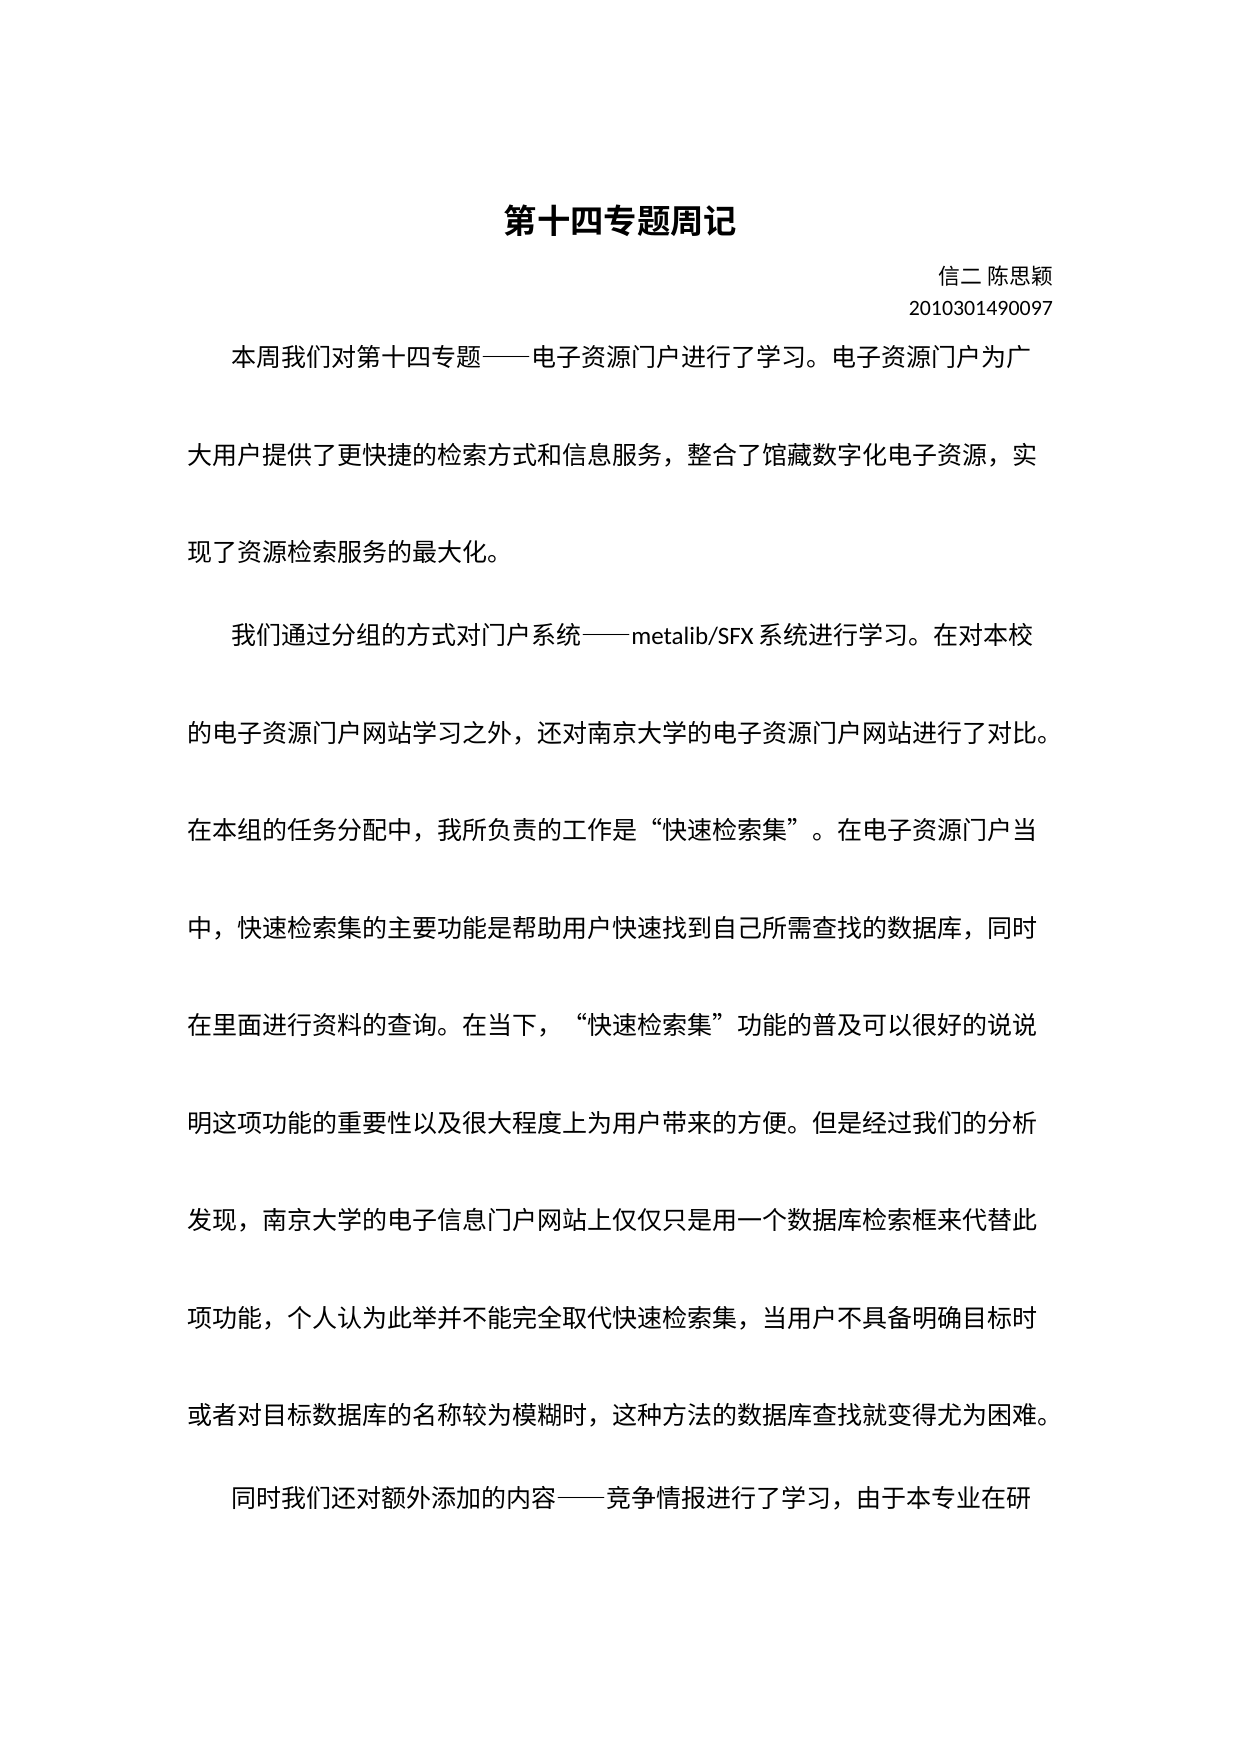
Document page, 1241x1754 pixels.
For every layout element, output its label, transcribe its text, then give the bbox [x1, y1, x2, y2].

text 本周我们对第十四专题——电子资源门户进行了学习。电子资源门户为广大用户提供了更快捷的检索方式和信息服务，整合了馆藏数字化电子资源，实现了资源检索服务的最大化。 [187, 323, 1053, 583]
text 2010301490097 [187, 291, 1053, 323]
text 信二 陈思颖 [187, 258, 1053, 291]
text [187, 1464, 1053, 1529]
title 第十四专题周记 [187, 187, 1053, 252]
text 我们通过分组的方式对门户系统——metalib/SFX系统进行学习。在对本校的电子资源门户网站学习之外，还对南京大学的电子资源门户网站进行了对比。在本组的任务分配中，我所负责的工作是“快速检索集”。在电子资源门户当中，快速检索集的主要功能是帮助用户快速找到自己所需查找的数据库，同时在里面进行资料的查询。在当下，“快速检索集”功能的普及可以很好的说说明这项功能的重要性以及很大程度上为用户带来的方便。但是经过我们的分析发现，南京大学的电子信息门户网站上仅仅只是用一个数据库检索框来代替此项功能，个人认为此举并不能完全取代快速检索集，当用户不具备明确目标时或者对目标数据库的名称较为模糊时，这种方法的数据库查找就变得尤为困难。 [187, 601, 1053, 1446]
